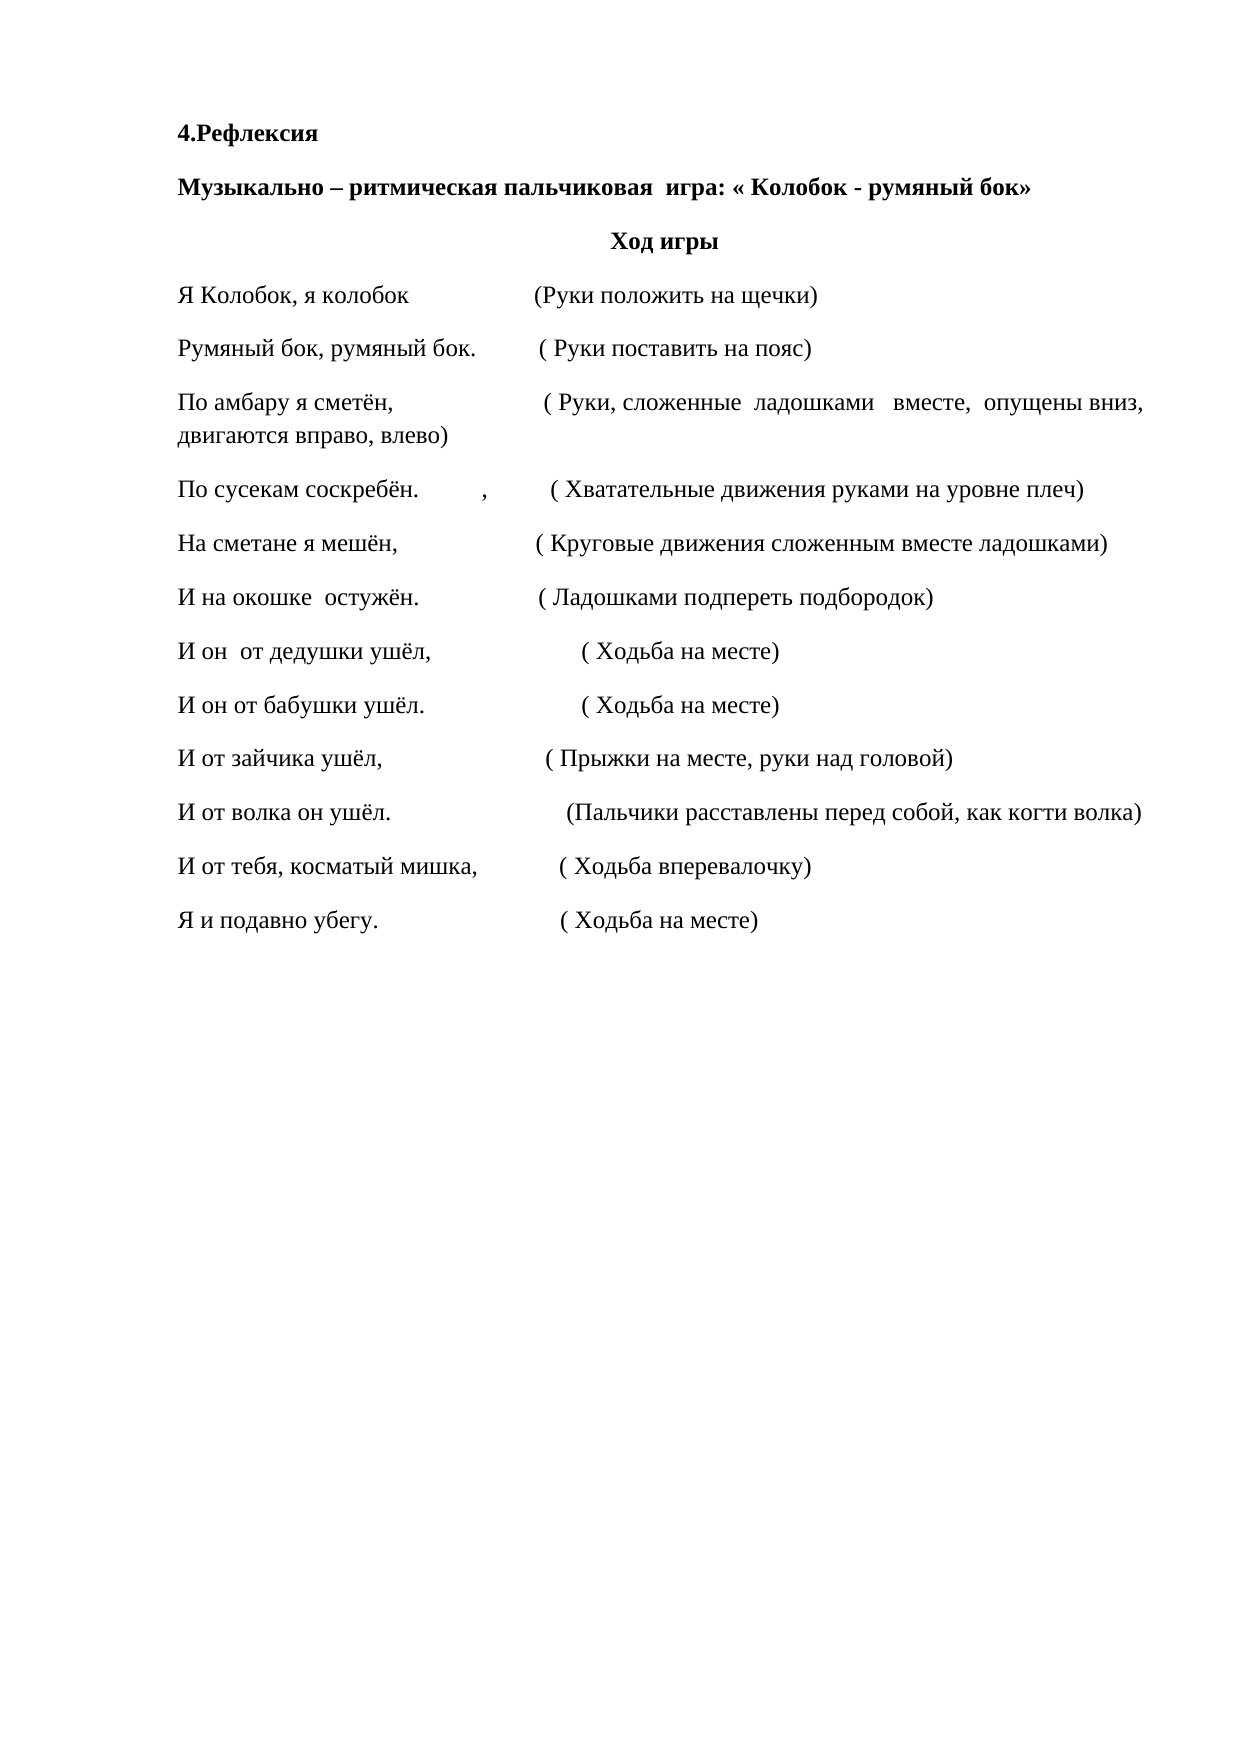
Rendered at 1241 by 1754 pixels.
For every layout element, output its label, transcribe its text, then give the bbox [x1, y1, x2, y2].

text И он от дедушки ушёл, ( Ходьба на месте) [177, 636, 1152, 664]
text Румяный бок, румяный бок. ( Руки поставить на пояс) [177, 333, 1152, 362]
text На сметане я мешён, ( Круговые движения сложенным вместе ладошками) [177, 528, 1152, 557]
text Я и подавно убегу. ( Ходьба на месте) [177, 905, 1152, 934]
text И от зайчика ушёл, ( Прыжки на месте, руки над головой) [177, 743, 1152, 772]
text И он от бабушки ушёл. ( Ходьба на месте) [177, 690, 1152, 718]
text По сусекам соскребён. , ( Хватательные движения руками на уровне плеч) [177, 474, 1152, 503]
text Я Колобок, я колобок (Руки положить на щечки) [177, 280, 1152, 308]
text И от тебя, косматый мишка, ( Ходьба вперевалочку) [177, 851, 1152, 880]
text И на окошке остужён. ( Ладошками подпереть подбородок) [177, 582, 1152, 611]
text По амбару я cметён, ( Руки, сложенные ладошками вместе, опущены вниз, двигаются вправо, влево) [177, 387, 1152, 449]
text Ход игры [177, 226, 1152, 254]
text И от волка он ушёл. (Пальчики расставлены перед собой, как когти волка) [177, 797, 1152, 826]
text Музыкально – ритмическая пальчиковая игра: « Колобок - румяный бок» [177, 172, 1152, 201]
text 4.Рефлексия [177, 118, 1152, 147]
